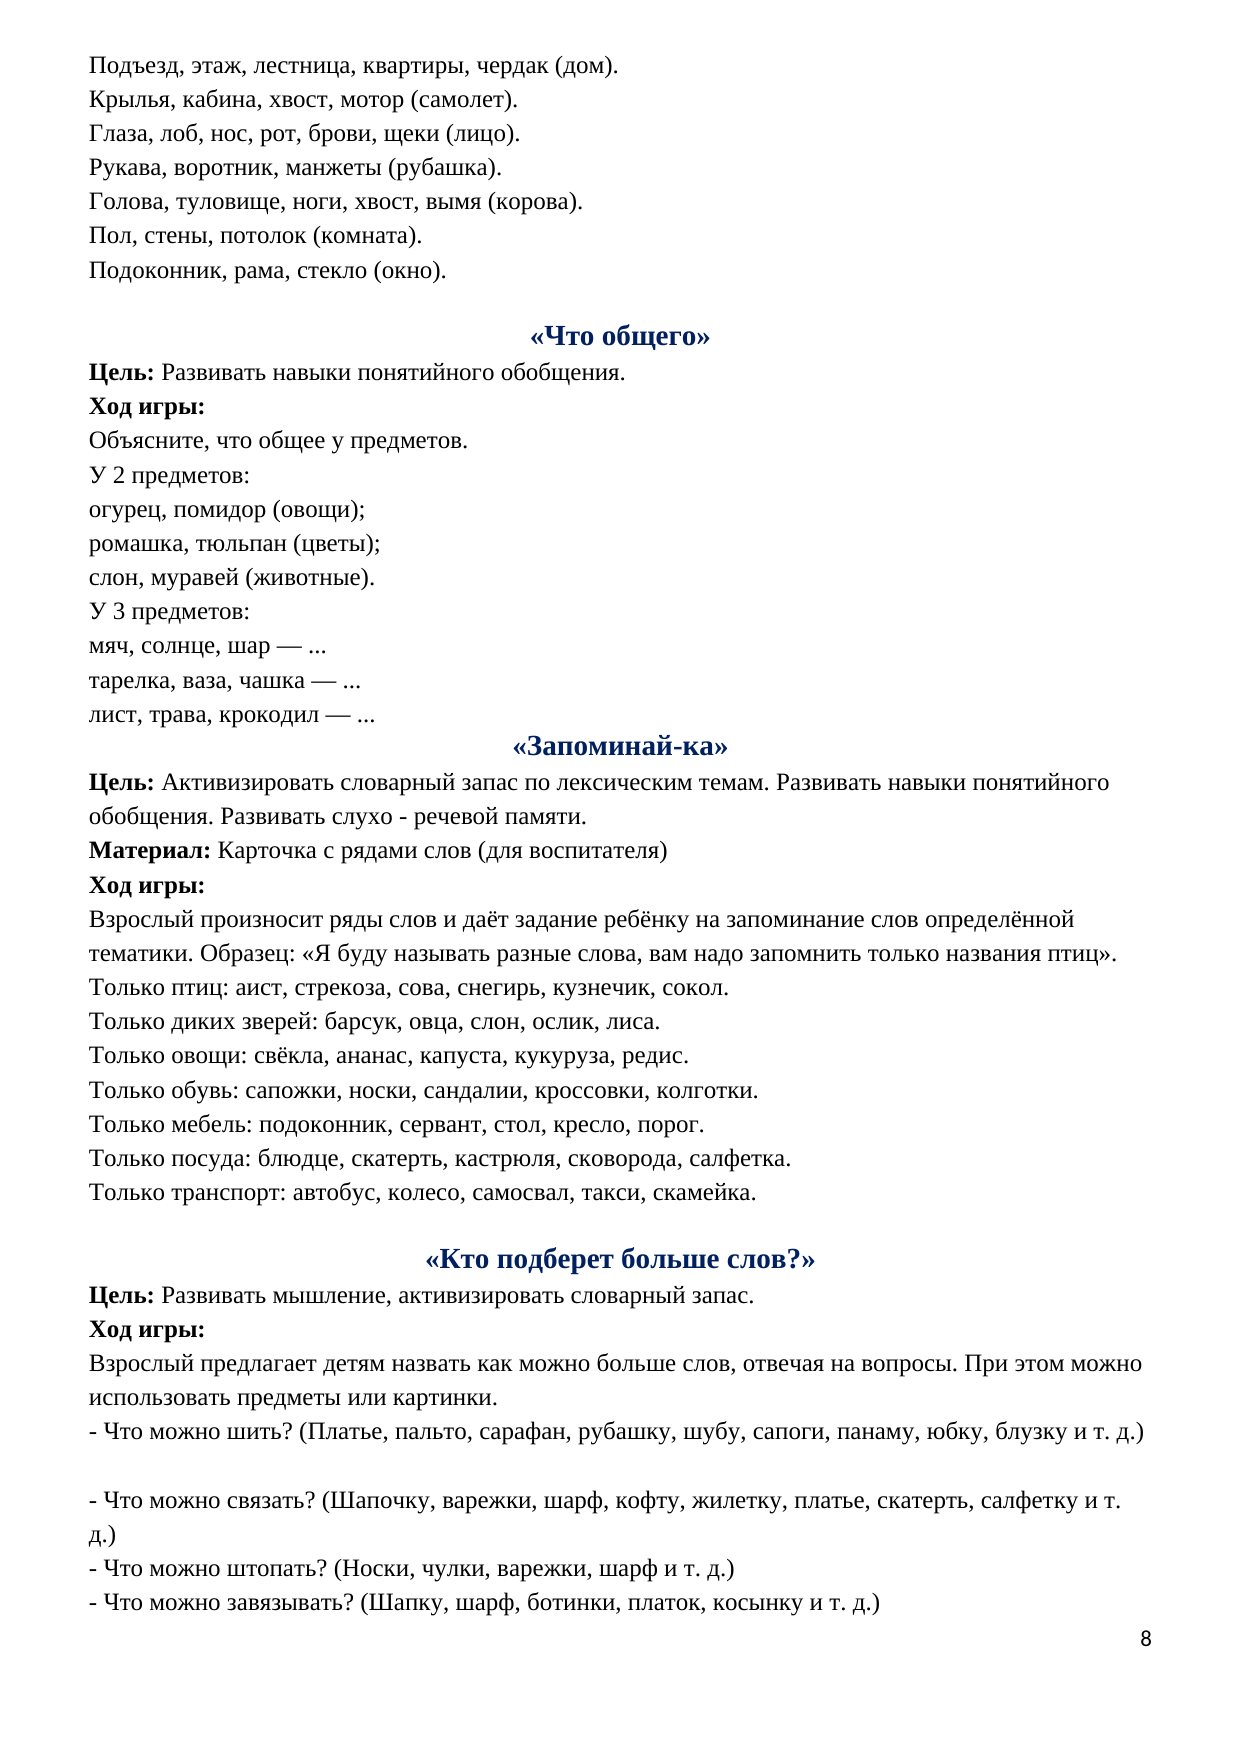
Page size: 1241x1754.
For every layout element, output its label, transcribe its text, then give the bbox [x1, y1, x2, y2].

text Цель: Развивать навыки понятийного обобщения. [89, 352, 1152, 386]
text Объясните, что общее у предметов. [89, 420, 1152, 454]
text «Запоминай-ка» [89, 728, 1152, 762]
text Только диких зверей: барсук, овца, слон, ослик, лиса. [89, 1001, 1152, 1035]
text Голова, туловище, ноги, хвост, вымя (корова). [89, 181, 1152, 215]
text Только птиц: аист, стрекоза, сова, снегирь, кузнечик, сокол. [89, 967, 1152, 1001]
text Только мебель: подоконник, сервант, стол, кресло, порог. [89, 1103, 1152, 1138]
text Только транспорт: автобус, колесо, самосвал, такси, скамейка. [89, 1172, 1152, 1206]
text Только обувь: сапожки, носки, сандалии, кроссовки, колготки. [89, 1069, 1152, 1103]
text - Что можно штопать? (Носки, чулки, варежки, шарф и т. д.) [89, 1548, 1152, 1582]
text Ход игры: [89, 1308, 1152, 1343]
text Цель: Развивать мышление, активизировать словарный запас. [89, 1274, 1152, 1308]
text «Что общего» [89, 318, 1152, 352]
text ромашка, тюльпан (цветы); [89, 523, 1152, 557]
text Глаза, лоб, нос, рот, брови, щеки (лицо). [89, 113, 1152, 147]
text Ход игры: [89, 386, 1152, 420]
text огурец, помидор (овощи); [89, 488, 1152, 523]
text Взрослый предлагает детям назвать как можно больше слов, отвечая на вопросы. При этом можно использовать предметы или картинки. [89, 1343, 1152, 1411]
text Только овощи: свёкла, ананас, капуста, кукуруза, редис. [89, 1035, 1152, 1069]
text Цель: Активизировать словарный запас по лексическим темам. Развивать навыки понятийного обобщения. Развивать слухо - речевой памяти. [89, 762, 1152, 830]
text Взрослый произносит ряды слов и даёт задание ребёнку на запоминание слов определённой тематики. Образец: «Я буду называть разные слова, вам надо запомнить только названия птиц». [89, 898, 1152, 967]
text слон, муравей (животные). [89, 557, 1152, 591]
text лист, трава, крокодил — ... [89, 693, 1152, 728]
text - Что можно связать? (Шапочку, варежки, шарф, кофту, жилетку, платье, скатерть, салфетку и т. д.) [89, 1479, 1152, 1548]
text мяч, солнце, шар — ... [89, 625, 1152, 659]
text «Кто подберет больше слов?» [89, 1240, 1152, 1274]
text Подоконник, рама, стекло (окно). [89, 249, 1152, 283]
text Подъезд, этаж, лестница, квартиры, чердак (дом). [89, 44, 1152, 78]
text - Что можно завязывать? (Шапку, шарф, ботинки, платок, косынку и т. д.) [89, 1582, 1152, 1616]
text У 2 предметов: [89, 454, 1152, 488]
text Рукава, воротник, манжеты (рубашка). [89, 147, 1152, 181]
text Ход игры: [89, 864, 1152, 898]
text У 3 предметов: [89, 591, 1152, 625]
text Материал: Карточка с рядами слов (для воспитателя) [89, 830, 1152, 864]
text Крылья, кабина, хвост, мотор (самолет). [89, 78, 1152, 113]
text Только посуда: блюдце, скатерть, кастрюля, сковорода, салфетка. [89, 1138, 1152, 1172]
text Пол, стены, потолок (комната). [89, 215, 1152, 249]
text тарелка, ваза, чашка — ... [89, 659, 1152, 693]
text - Что можно шить? (Платье, пальто, сарафан, рубашку, шубу, сапоги, панаму, юбку, блузку и т. д.) [89, 1411, 1152, 1445]
